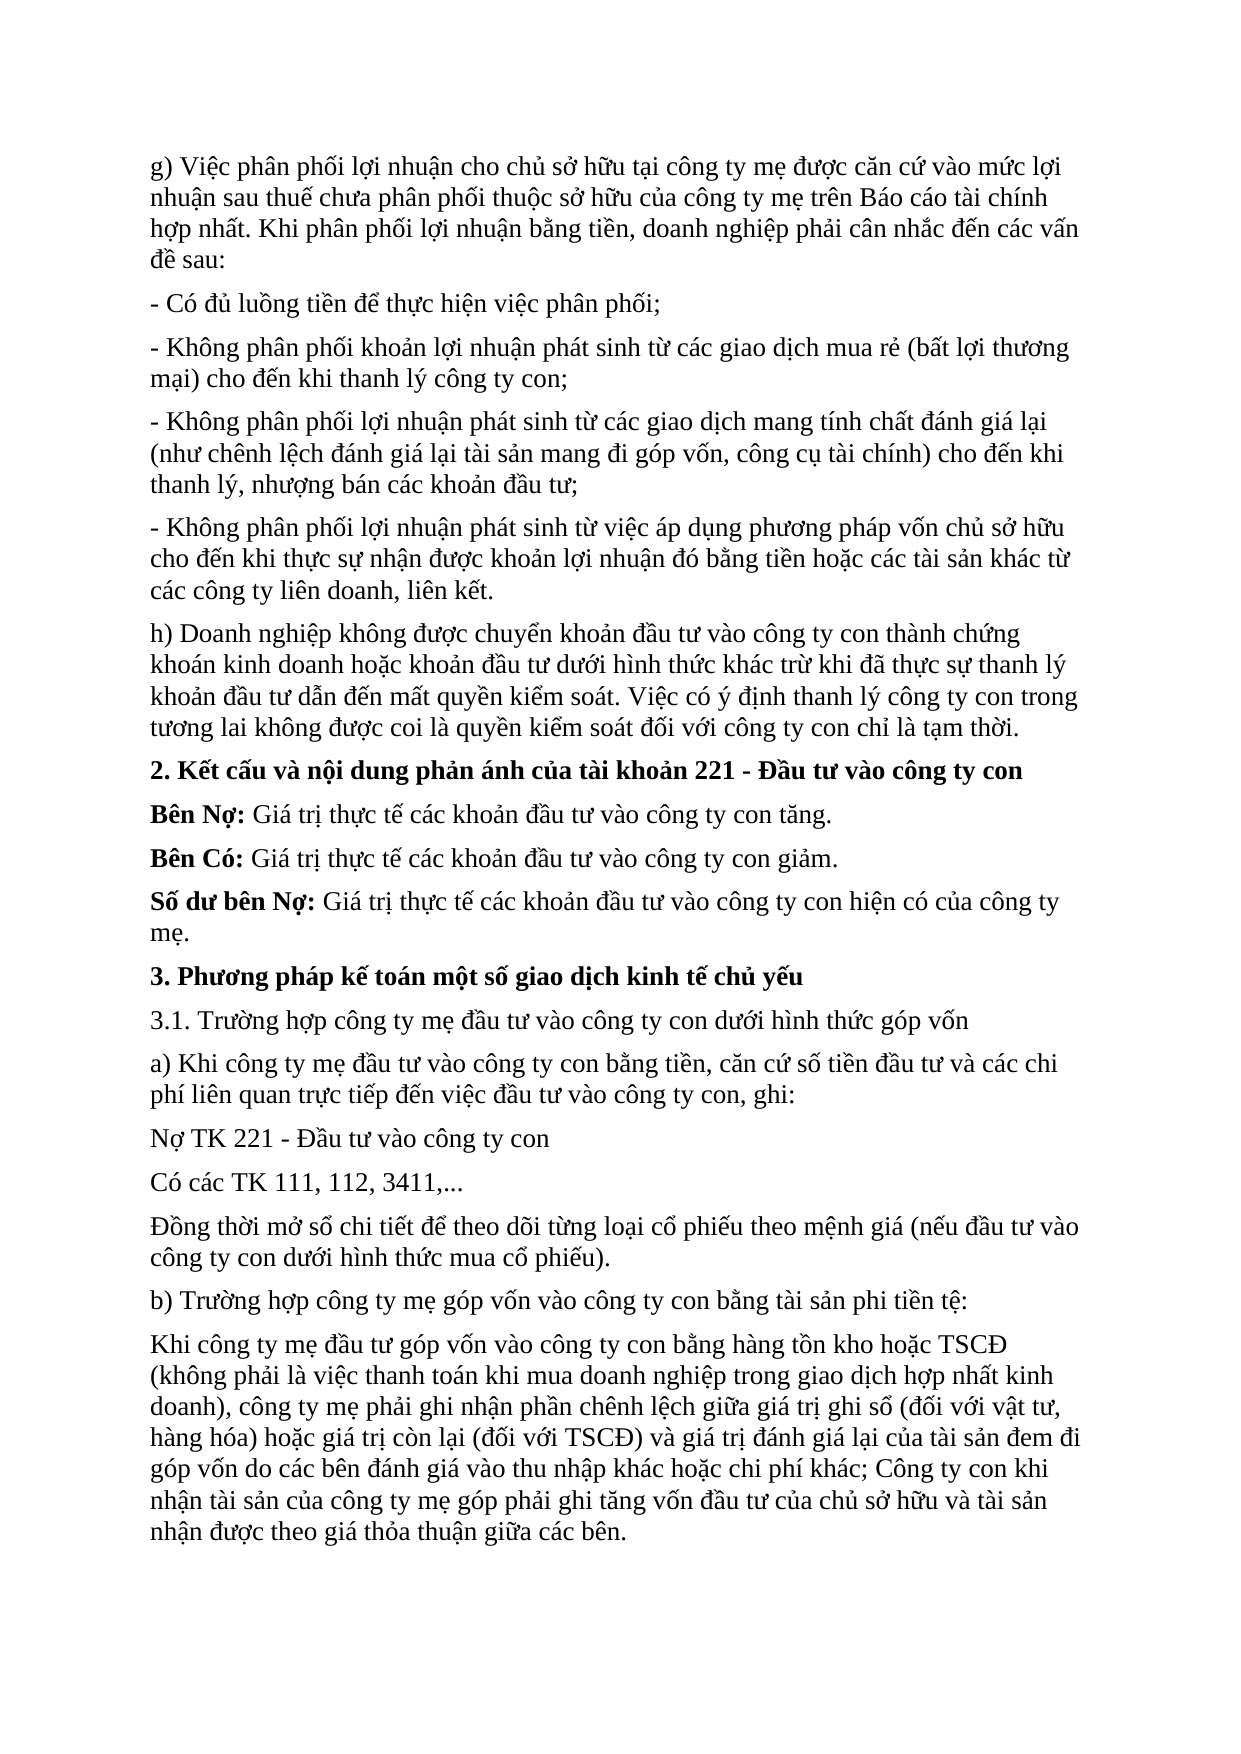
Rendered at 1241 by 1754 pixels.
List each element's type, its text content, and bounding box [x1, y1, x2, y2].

text Nợ TK 221 - Đầu tư vào công ty con [150, 1122, 1090, 1153]
text g) Việc phân phối lợi nhuận cho chủ sở hữu tại công ty mẹ được căn cứ vào mức lợi nhuận sau thuế chưa phân phối thuộc sở hữu của công ty mẹ trên Báo cáo tài chính hợp nhất. Khi phân phối lợi nhuận bằng tiền, doanh nghiệp phải cân nhắc đến các vấn đề sau: [150, 150, 1090, 274]
text 2. Kết cấu và nội dung phản ánh của tài khoản 221 - Đầu tư vào công ty con [150, 754, 1090, 786]
text a) Khi công ty mẹ đầu tư vào công ty con bằng tiền, căn cứ số tiền đầu tư và các chi phí liên quan trực tiếp đến việc đầu tư vào công ty con, ghi: [150, 1047, 1090, 1110]
text - Không phân phối lợi nhuận phát sinh từ các giao dịch mang tính chất đánh giá lại (như chênh lệch đánh giá lại tài sản mang đi góp vốn, công cụ tài chính) cho đến khi thanh lý, nhượng bán các khoản đầu tư; [150, 406, 1090, 499]
text b) Trường hợp công ty mẹ góp vốn vào công ty con bằng tài sản phi tiền tệ: [150, 1284, 1090, 1316]
text h) Doanh nghiệp không được chuyển khoản đầu tư vào công ty con thành chứng khoán kinh doanh hoặc khoản đầu tư dưới hình thức khác trừ khi đã thực sự thanh lý khoản đầu tư dẫn đến mất quyền kiểm soát. Việc có ý định thanh lý công ty con trong tương lai không được coi là quyền kiểm soát đối với công ty con chỉ là tạm thời. [150, 617, 1090, 742]
text 3. Phương pháp kế toán một số giao dịch kinh tế chủ yếu [150, 960, 1090, 991]
text 3.1. Trường hợp công ty mẹ đầu tư vào công ty con dưới hình thức góp vốn [150, 1004, 1090, 1035]
text - Không phân phối khoản lợi nhuận phát sinh từ các giao dịch mua rẻ (bất lợi thương mại) cho đến khi thanh lý công ty con; [150, 331, 1090, 393]
text - Không phân phối lợi nhuận phát sinh từ việc áp dụng phương pháp vốn chủ sở hữu cho đến khi thực sự nhận được khoản lợi nhuận đó bằng tiền hoặc các tài sản khác từ các công ty liên doanh, liên kết. [150, 511, 1090, 605]
text - Có đủ luồng tiền để thực hiện việc phân phối; [150, 287, 1090, 318]
text Số dư bên Nợ: Giá trị thực tế các khoản đầu tư vào công ty con hiện có của công ty mẹ. [150, 885, 1090, 948]
text Khi công ty mẹ đầu tư góp vốn vào công ty con bằng hàng tồn kho hoặc TSCĐ (không phải là việc thanh toán khi mua doanh nghiệp trong giao dịch hợp nhất kinh doanh), công ty mẹ phải ghi nhận phần chênh lệch giữa giá trị ghi sổ (đối với vật tư, hàng hóa) hoặc giá trị còn lại (đối với TSCĐ) và giá trị đánh giá lại của tài sản đem đi góp vốn do các bên đánh giá vào thu nhập khác hoặc chi phí khác; Công ty con khi nhận tài sản của công ty mẹ góp phải ghi tăng vốn đầu tư của chủ sở hữu và tài sản nhận được theo giá thỏa thuận giữa các bên. [150, 1328, 1090, 1546]
text Bên Có: Giá trị thực tế các khoản đầu tư vào công ty con giảm. [150, 842, 1090, 873]
text Bên Nợ: Giá trị thực tế các khoản đầu tư vào công ty con tăng. [150, 798, 1090, 829]
text Đồng thời mở sổ chi tiết để theo dõi từng loại cổ phiếu theo mệnh giá (nếu đầu tư vào công ty con dưới hình thức mua cổ phiếu). [150, 1209, 1090, 1272]
text Có các TK 111, 112, 3411,... [150, 1166, 1090, 1197]
